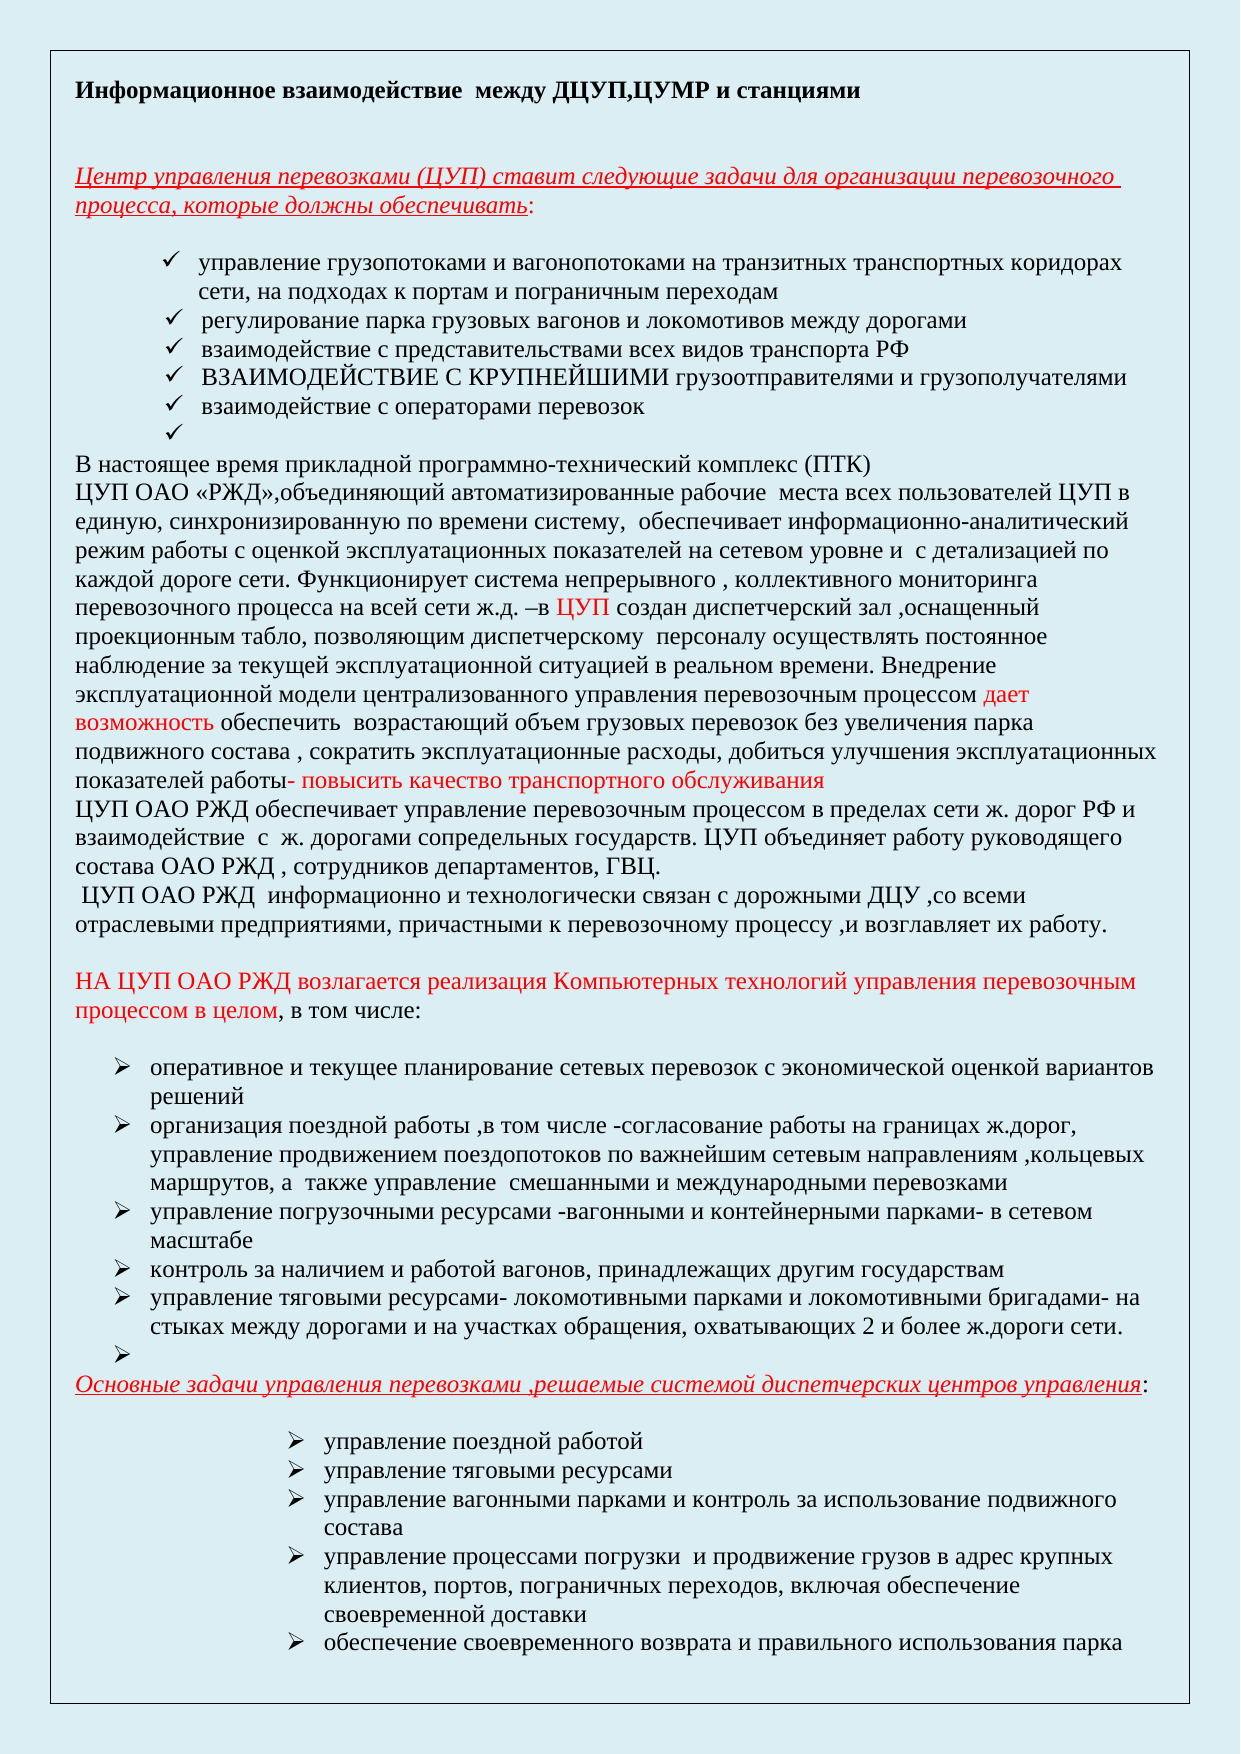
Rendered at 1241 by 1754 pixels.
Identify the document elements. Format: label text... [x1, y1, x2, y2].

text ЦУП ОАО РЖД обеспечивает управление перевозочным процессом в пределах сети ж. дорог РФ и взаимодействие с ж. дорогами сопредельных государств. ЦУП объединяет работу руководящего состава ОАО РЖД , сотрудников департаментов, ГВЦ. [75, 794, 1158, 880]
list ВЗАИМОДЕЙСТВИЕ С КРУПНЕЙШИМИ грузоотправителями и грузополучателями [164, 362, 1158, 391]
text ЦУП ОАО «РЖД»,объединяющий автоматизированные рабочие места всех пользователей ЦУП в единую, синхронизированную по времени систему, обеспечивает информационно-аналитический режим работы с оценкой эксплуатационных показателей на сетевом уровне и с детализацией по каждой дороге сети. Функционирует система непрерывного , коллективного мониторинга перевозочного процесса на всей сети ж.д. –в ЦУП создан диспетчерский зал ,оснащенный проекционным табло, позволяющим диспетчерскому персоналу осуществлять постоянное наблюдение за текущей эксплуатационной ситуацией в реальном времени. Внедрение эксплуатационной модели централизованного управления перевозочным процессом дает возможность обеспечить возрастающий объем грузовых перевозок без увеличения парка подвижного состава , сократить эксплуатационные расходы, добиться улучшения эксплуатационных показателей работы- повысить качество транспортного обслуживания [75, 477, 1158, 794]
text Центр управления перевозками (ЦУП) ставит следующие задачи для организации перевозочного процесса, которые должны обеспечивать: [75, 161, 1158, 219]
list регулирование парка грузовых вагонов и локомотивов между дорогами [164, 305, 1158, 334]
list управление тяговыми ресурсами- локомотивными парками и локомотивными бригадами- на стыках между дорогами и на участках обращения, охватывающих 2 и более ж.дороги сети. [112, 1282, 1158, 1340]
list управление погрузочными ресурсами -вагонными и контейнерными парками- в сетевом масштабе [112, 1196, 1158, 1254]
list организация поездной работы ,в том числе -согласование работы на границах ж.дорог, управление продвижением поездопотоков по важнейшим сетевым направлениям ,кольцевых маршрутов, а также управление смешанными и международными перевозками [112, 1110, 1158, 1196]
list контроль за наличием и работой вагонов, принадлежащих другим государствам [112, 1254, 1158, 1282]
text ЦУП ОАО РЖД информационно и технологически связан с дорожными ДЦУ ,со всеми отраслевыми предприятиями, причастными к перевозочному процессу ,и возглавляет их работу. [75, 880, 1158, 937]
list управление грузопотоками и вагонопотоками на транзитных транспортных коридорах сети, на подходах к портам и пограничным переходам [161, 247, 1158, 305]
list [286, 1627, 1158, 1656]
list взаимодействие с операторами перевозок [164, 391, 1158, 420]
text Информационное взаимодействие между ДЦУП,ЦУМР и станциями [75, 75, 1158, 104]
list управление поездной работой [286, 1426, 1158, 1455]
list оперативное и текущее планирование сетевых перевозок с экономической оценкой вариантов решений [112, 1052, 1158, 1110]
text Основные задачи управления перевозками ,решаемые системой диспетчерских центров управления: [75, 1369, 1158, 1397]
list управление вагонными парками и контроль за использование подвижного состава [286, 1484, 1158, 1541]
text НА ЦУП ОАО РЖД возлагается реализация Компьютерных технологий управления перевозочным процессом в целом, в том числе: [75, 966, 1158, 1024]
list взаимодействие с представительствами всех видов транспорта РФ [164, 334, 1158, 362]
text В настоящее время прикладной программно-технический комплекс (ПТК) [75, 449, 1158, 477]
list управление процессами погрузки и продвижение грузов в адрес крупных клиентов, портов, пограничных переходов, включая обеспечение своевременной доставки [286, 1541, 1158, 1627]
list управление тяговыми ресурсами [286, 1455, 1158, 1484]
